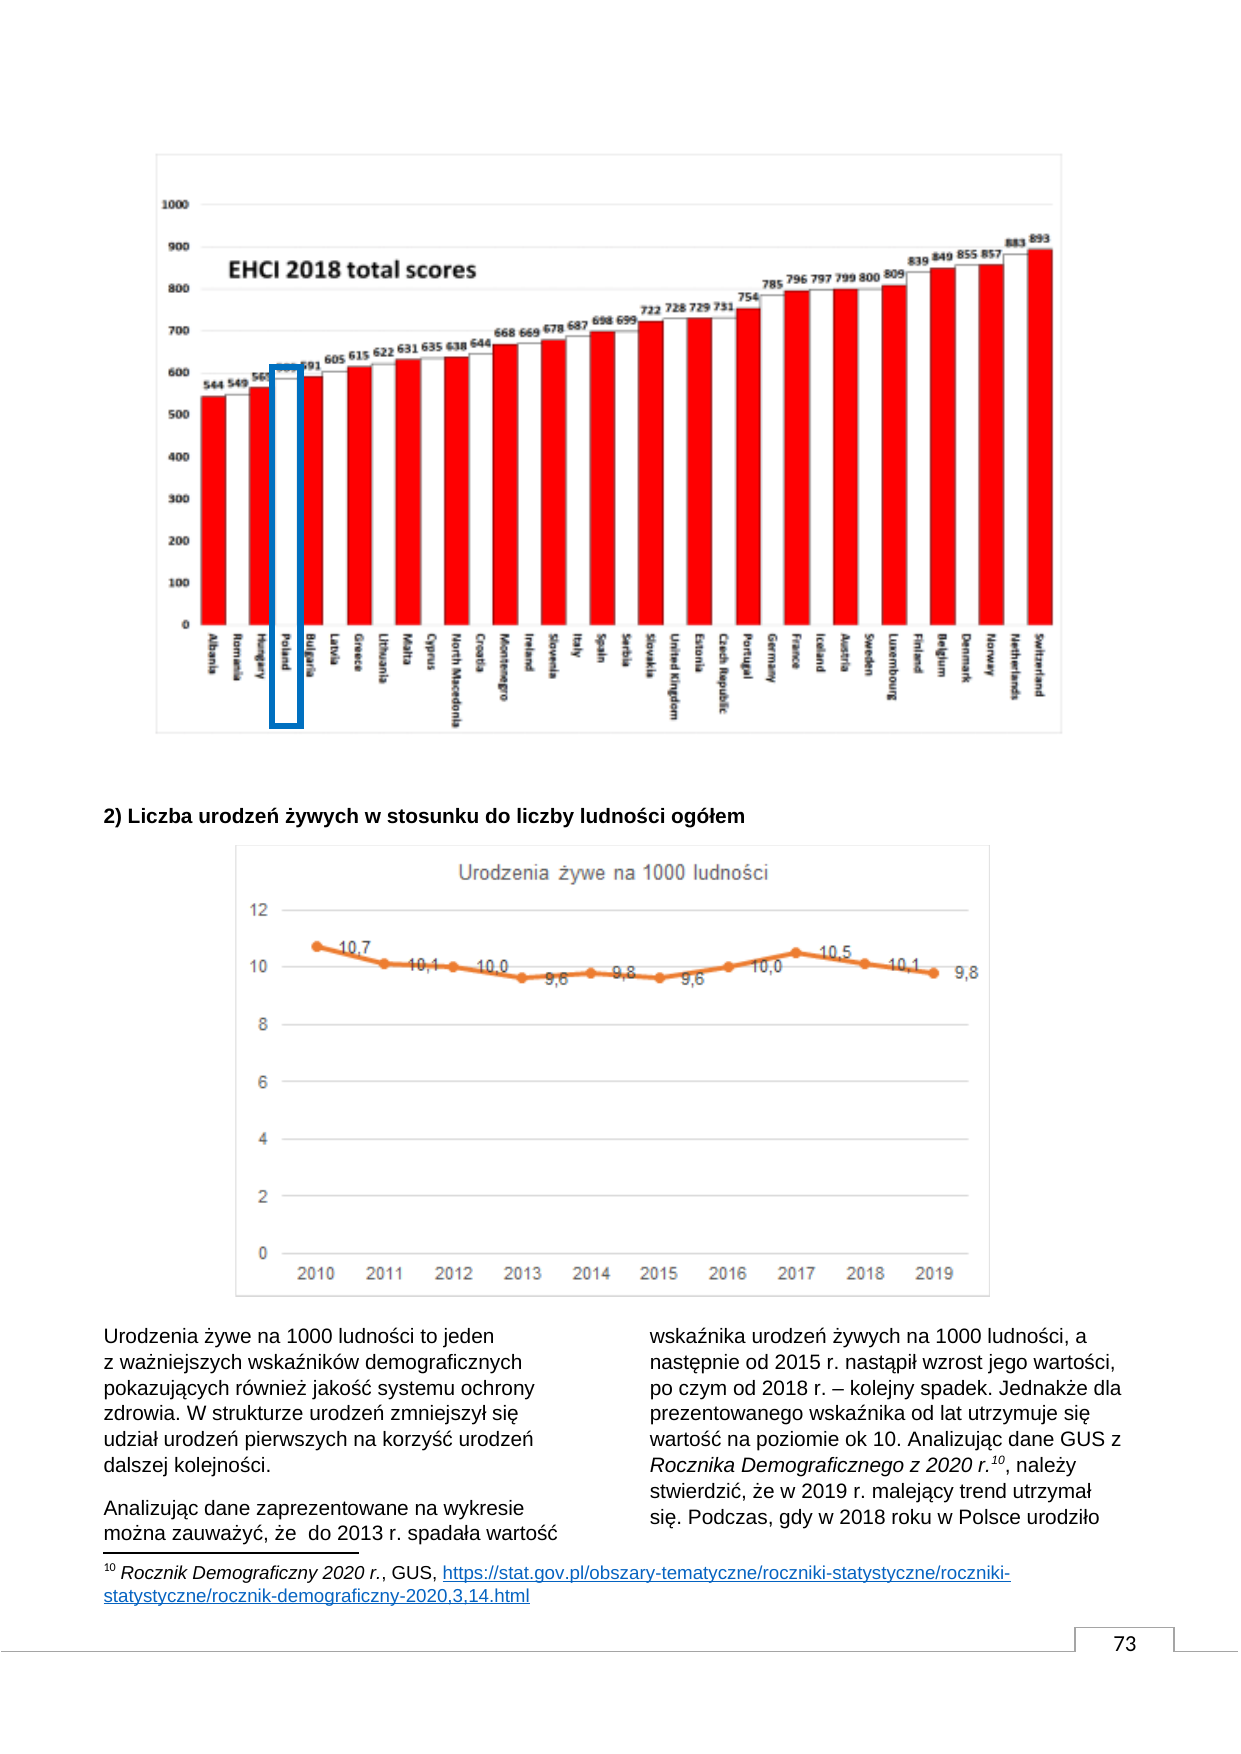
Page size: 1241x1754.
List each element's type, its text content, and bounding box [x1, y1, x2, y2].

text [103, 1495, 576, 1545]
text Urodzenia żywe na 1000 ludności to jeden z ważniejszych wskaźników demograficznych pokazujących również jakość systemu ochrony zdrowia. W strukturze urodzeń zmniejszył się udział urodzeń pierwszych na korzyść urodzeń dalszej kolejności. [103, 1324, 576, 1477]
picture [235, 845, 990, 1297]
text 2) Liczba urodzeń żywych w stosunku do liczby ludności ogółem [103, 804, 1122, 828]
picture [143, 147, 1083, 743]
